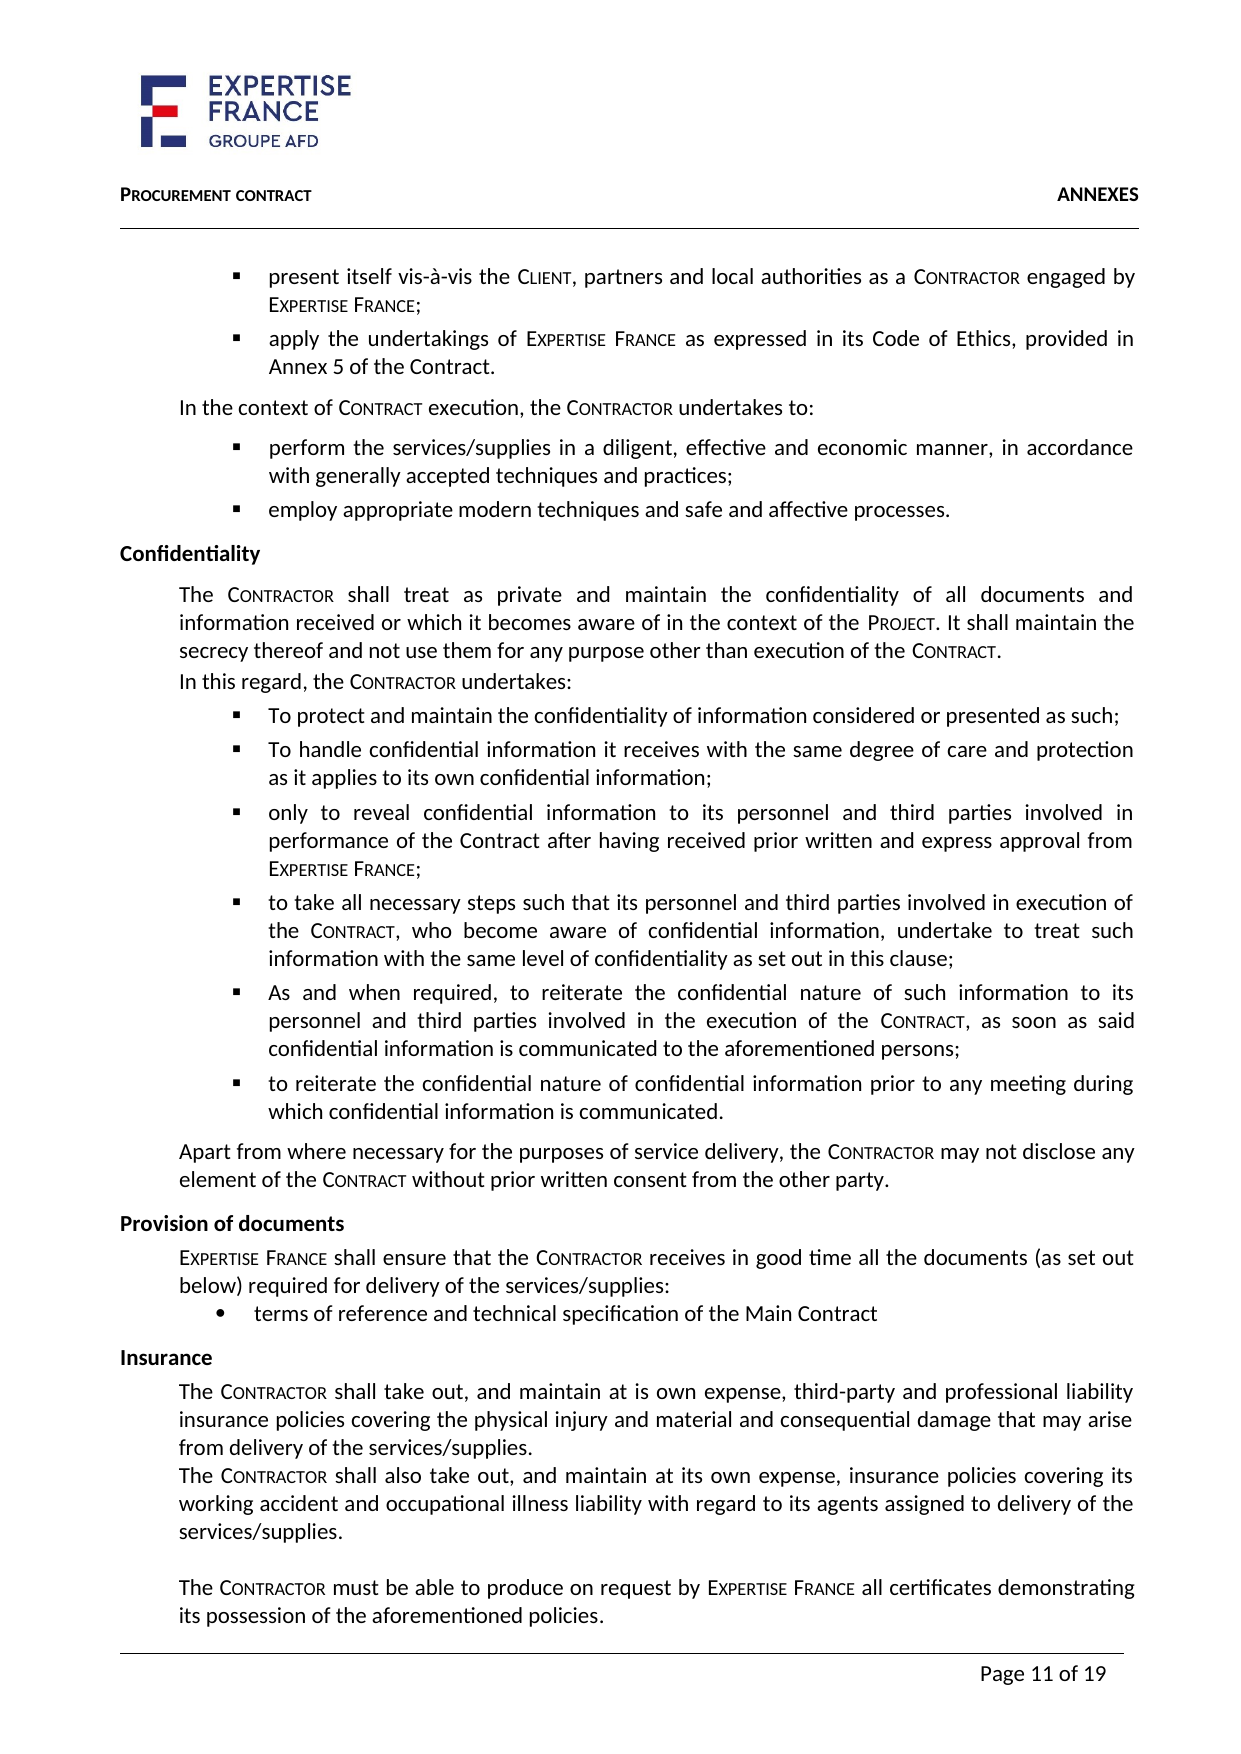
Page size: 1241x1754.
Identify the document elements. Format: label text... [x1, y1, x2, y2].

text In this regard, the Contractor undertakes: [120, 664, 1135, 695]
list to take all necessary steps such that its personnel and third parties involved in execution of the Contract, who become aware of confidential information, undertake to treat such information with the same level of confidentiality as set out in this clause; [231, 888, 1135, 972]
subtitle Provision of documents [120, 1206, 1135, 1237]
subtitle Confidentiality [120, 536, 1135, 567]
list only to reveal confidential information to its personnel and third parties involved in performance of the Contract after having received prior written and express approval from Expertise France; [231, 798, 1135, 882]
list As and when required, to reiterate the confidential nature of such information to its personnel and third parties involved in the execution of the Contract, as soon as said confidential information is communicated to the aforementioned persons; [231, 978, 1135, 1062]
list to reiterate the confidential nature of confidential information prior to any meeting during which confidential information is communicated. [231, 1069, 1135, 1125]
text The Contractor shall treat as private and maintain the confidentiality of all documents and information received or which it becomes aware of in the context of the Project. It shall maintain the secrecy thereof and not use them for any purpose other than execution of the Contract. [179, 580, 1135, 664]
list The Contractor shall also take out, and maintain at its own expense, insurance policies covering its working accident and occupational illness liability with regard to its agents assigned to delivery of the services/supplies. [178, 1461, 1135, 1546]
list present itself vis-à-vis the Client, partners and local authorities as a Contractor engaged by Expertise France; [231, 262, 1135, 318]
list To protect and maintain the confidentiality of information considered or presented as such; [231, 701, 1135, 729]
subtitle Insurance [120, 1340, 1135, 1371]
list apply the undertakings of Expertise France as expressed in its Code of Ethics, provided in Annex 5 of the Contract. [231, 324, 1135, 380]
list To handle confidential information it receives with the same degree of care and protection as it applies to its own confidential information; [231, 736, 1135, 792]
text The Contractor shall take out, and maintain at is own expense, third-party and professional liability insurance policies covering the physical injury and material and consequential damage that may arise from delivery of the services/supplies. [178, 1377, 1135, 1461]
list terms of reference and technical specification of the Main Contract [216, 1299, 1135, 1327]
picture [120, 45, 375, 176]
text Apart from where necessary for the purposes of service delivery, the Contractor may not disclose any element of the Contract without prior written consent from the other party. [179, 1137, 1135, 1193]
list The Contractor must be able to produce on request by Expertise France all certificates demonstrating its possession of the aforementioned policies. [178, 1573, 1135, 1629]
list In the context of Contract execution, the Contractor undertakes to: [179, 393, 1135, 421]
list employ appropriate modern techniques and safe and affective processes. [231, 495, 1135, 523]
list Expertise France shall ensure that the Contractor receives in good time all the documents (as set out below) required for delivery of the services/supplies: [179, 1243, 1135, 1299]
list perform the services/supplies in a diligent, effective and economic manner, in accordance with generally accepted techniques and practices; [231, 433, 1135, 489]
